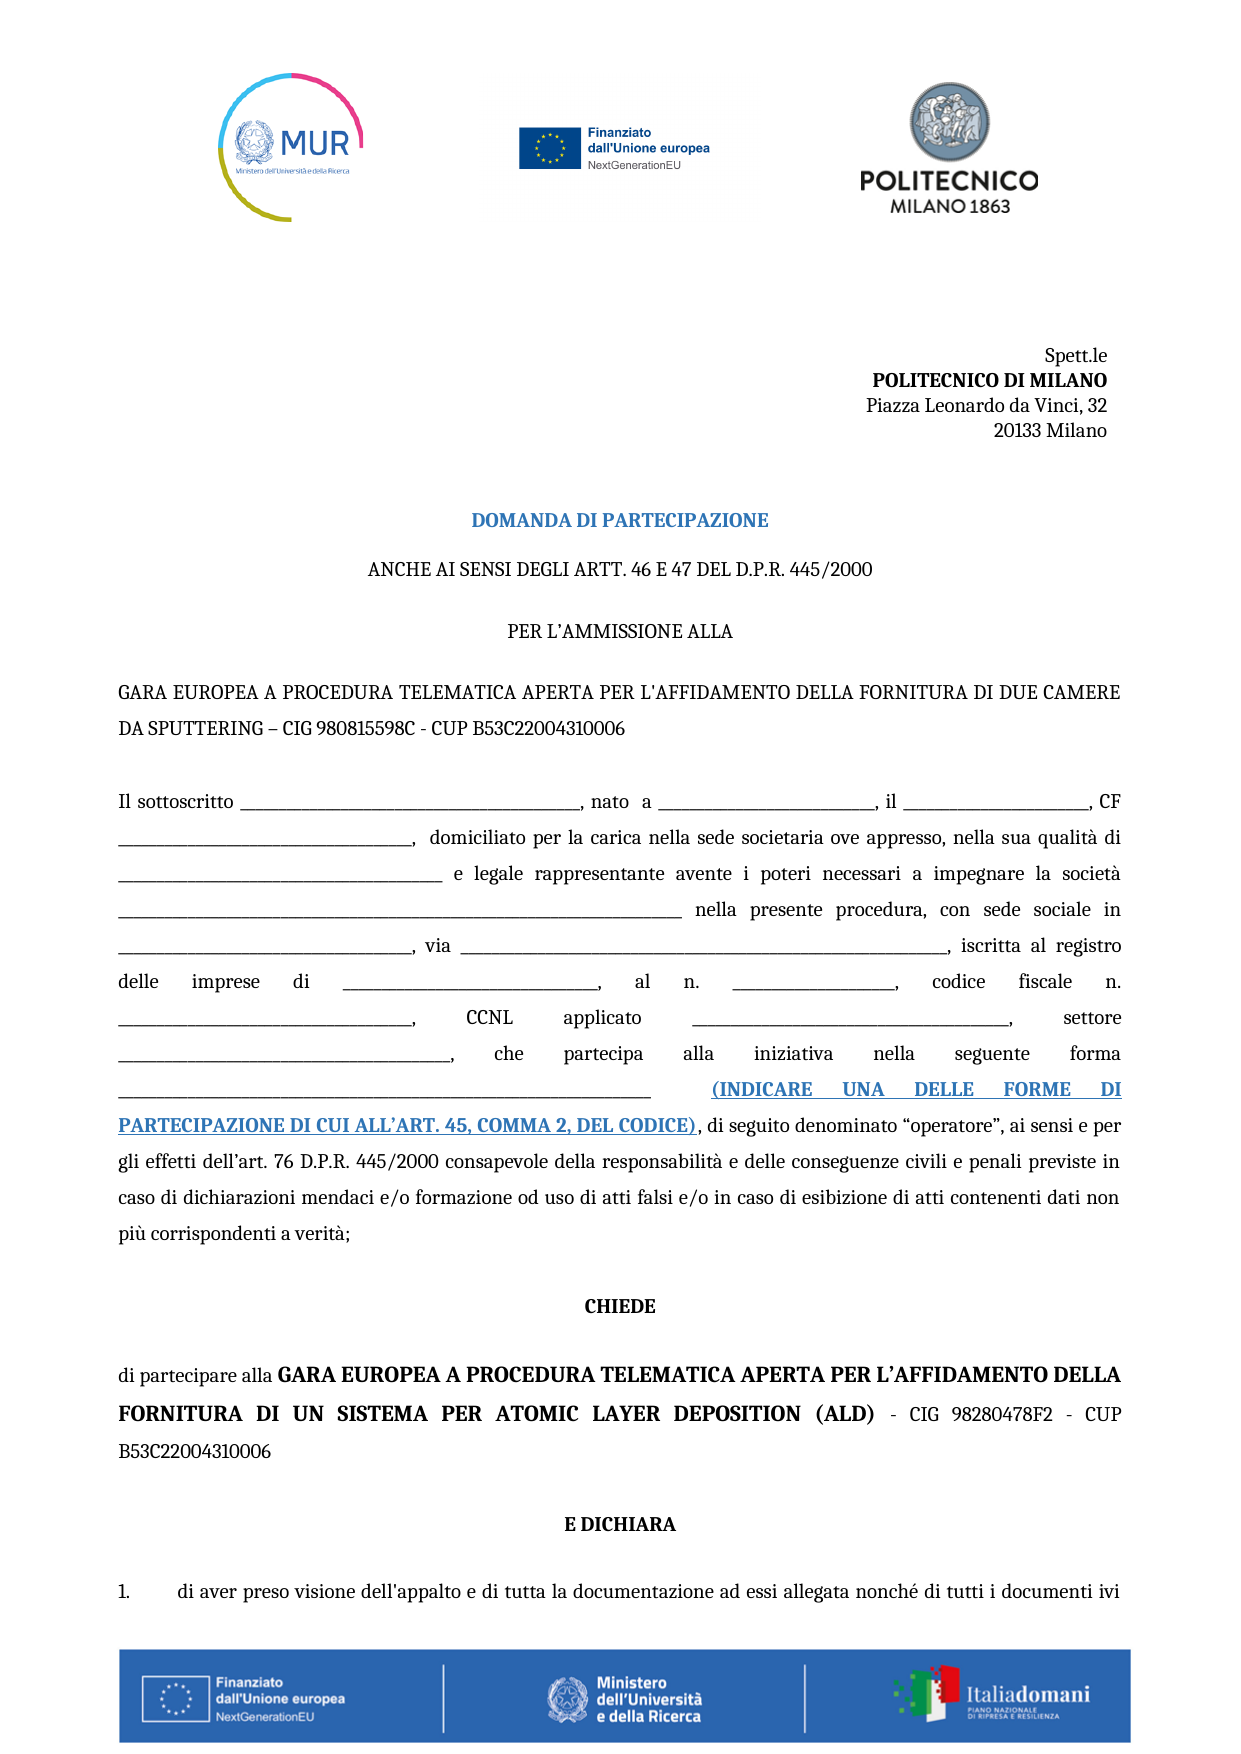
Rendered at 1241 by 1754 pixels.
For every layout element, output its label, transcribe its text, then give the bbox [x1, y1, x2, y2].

text Il sottoscritto ____________________________________________, nato a ____________________________, il ________________________, CF ______________________________________, domiciliato per la carica nella sede societaria ove appresso, nella sua qualità di __________________________________________ e legale rappresentante avente i poteri necessari a impegnare la società _________________________________________________________________________ nella presente procedura, con sede sociale in ______________________________________, via _______________________________________________________________, iscritta al registro delle imprese di _________________________________, al n. _____________________, codice fiscale n. ______________________________________, CCNL applicato _________________________________________, settore ___________________________________________, che partecipa alla iniziativa nella seguente forma _____________________________________________________________________ (INDICARE UNA DELLE FORME DI PARTECIPAZIONE DI CUI ALL’ART. 45, COMMA 2, DEL CODICE), di seguito denominato “operatore”, ai sensi e per gli effetti dell’art. 76 D.P.R. 445/2000 consapevole della responsabilità e delle conseguenze civili e penali previste in caso di dichiarazioni mendaci e/o formazione od uso di atti falsi e/o in caso di esibizione di atti contenenti dati non più corrispondenti a verità; [118, 790, 1122, 1245]
text PER L’AMMISSIONE ALLA [118, 619, 1122, 643]
picture [218, 73, 364, 222]
text GARA EUROPEA A PROCEDURA TELEMATICA APERTA PER L'AFFIDAMENTO DELLA FORNITURA DI DUE CAMERE DA SPUTTERING – CIG 980815598C - CUP B53C22004310006 [118, 681, 1122, 741]
text E DICHIARA [118, 1513, 1122, 1537]
text CHIEDE [118, 1295, 1122, 1319]
text di partecipare alla GARA EUROPEA A PROCEDURA TELEMATICA APERTA PER L’AFFIDAMENTO DELLA FORNITURA DI UN SISTEMA PER ATOMIC LAYER DEPOSITION (ALD) - CIG 98280478F2 - CUP B53C22004310006 [118, 1361, 1122, 1463]
picture [861, 82, 1038, 213]
text DOMANDA DI PARTECIPAZIONE [118, 509, 1122, 533]
picture [479, 73, 762, 222]
text ANCHE AI SENSI DEGLI ARTT. 46 E 47 DEL D.P.R. 445/2000 [118, 558, 1122, 582]
picture [51, 1636, 1199, 1754]
